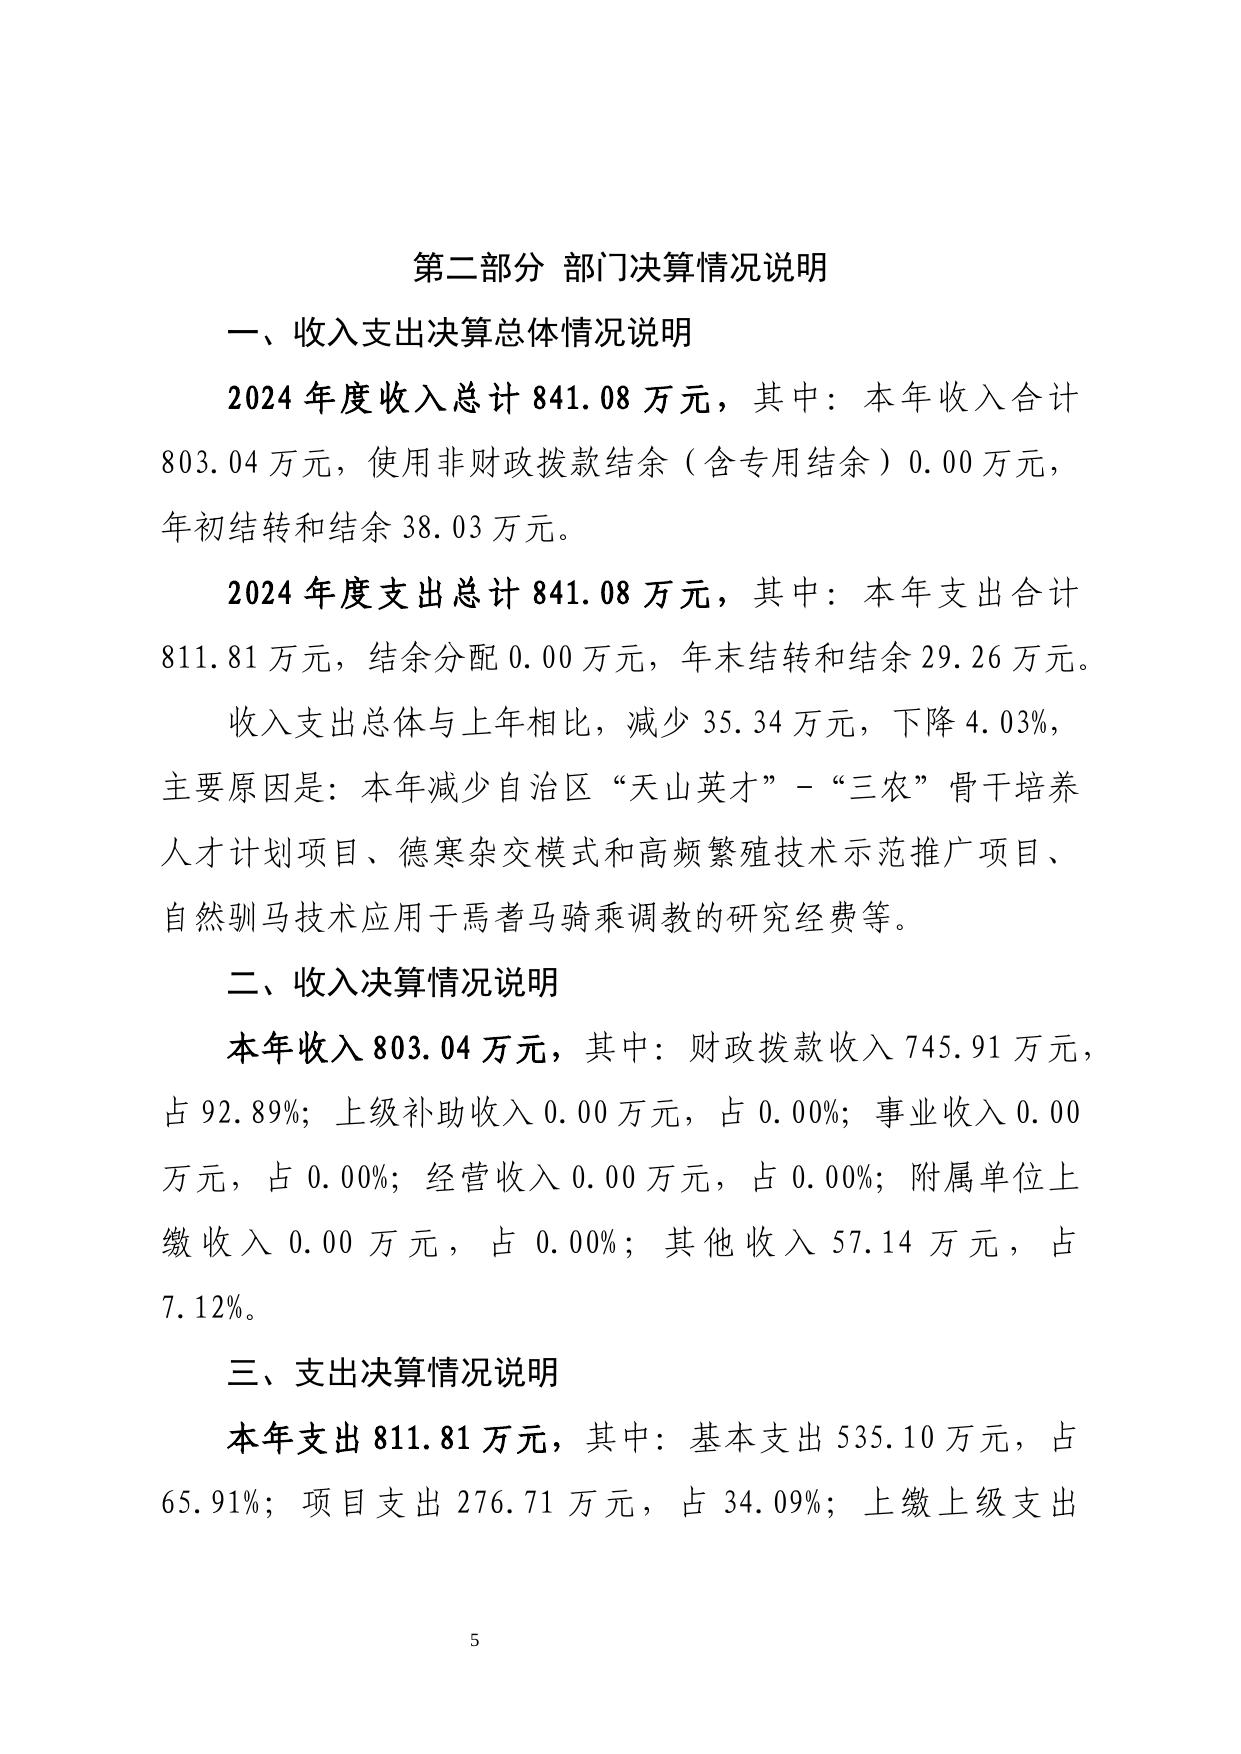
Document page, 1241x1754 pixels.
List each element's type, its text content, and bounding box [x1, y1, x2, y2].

text 一、收入支出决算总体情况说明 [159, 298, 1081, 363]
text 二、收入决算情况说明 [159, 948, 1081, 1013]
text 2024年度收入总计841.08万元，其中：本年收入合计803.04万元，使用非财政拨款结余（含专用结余）0.00万元，年初结转和结余38.03万元。 [159, 363, 1081, 558]
text 第二部分 部门决算情况说明 [159, 233, 1081, 298]
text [159, 1403, 1081, 1533]
text 收入支出总体与上年相比，减少35.34万元，下降4.03%，主要原因是：本年减少自治区“天山英才”-“三农”骨干培养人才计划项目、德寒杂交模式和高频繁殖技术示范推广项目、自然驯马技术应用于焉耆马骑乘调教的研究经费等。 [159, 688, 1081, 948]
text 三、支出决算情况说明 [159, 1338, 1081, 1403]
text 2024年度支出总计841.08万元，其中：本年支出合计811.81万元，结余分配0.00万元，年末结转和结余29.26万元。 [159, 558, 1081, 688]
text 本年收入803.04万元，其中：财政拨款收入745.91万元，占92.89%；上级补助收入0.00万元，占0.00%；事业收入0.00万元，占0.00%；经营收入0.00万元，占0.00%；附属单位上缴收入0.00万元，占0.00%；其他收入57.14万元，占7.12%。 [159, 1013, 1081, 1338]
